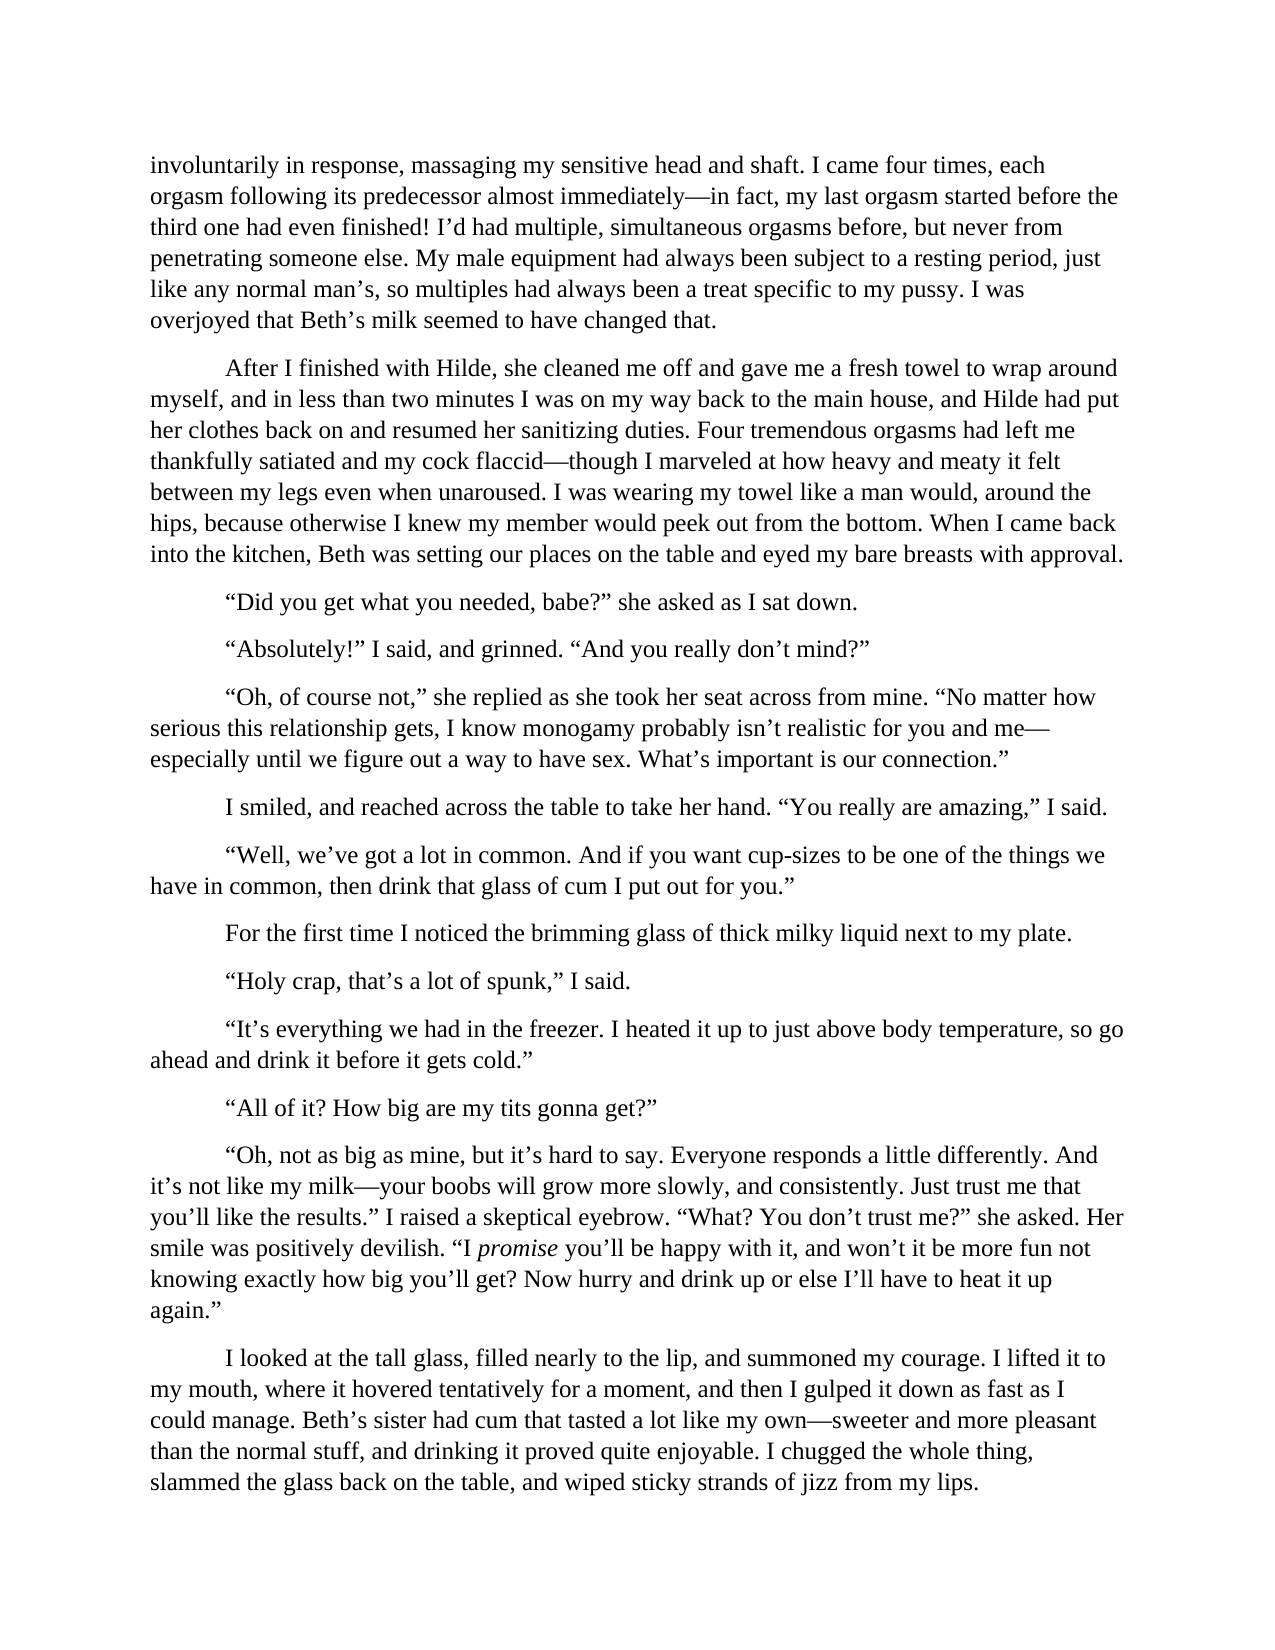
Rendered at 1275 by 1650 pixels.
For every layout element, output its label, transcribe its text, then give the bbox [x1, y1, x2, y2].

text I smiled, and reached across the table to take her hand. “You really are amazing,” I said. [150, 792, 1125, 821]
text “Holy crap, that’s a lot of spunk,” I said. [150, 966, 1125, 995]
text “Well, we’ve got a lot in common. And if you want cup-sizes to be one of the things we have in common, then drink that glass of cum I put out for you.” [150, 840, 1125, 899]
text “All of it? How big are my tits gonna get?” [150, 1093, 1125, 1121]
text After I finished with Hilde, she cleaned me off and gave me a fresh towel to wrap around myself, and in less than two minutes I was on my way back to the main house, and Hilde had put her clothes back on and resumed her sanitizing duties. Four tremendous orgasms had left me thankfully satiated and my cock flaccid—though I marveled at how heavy and meaty it felt between my legs even when unaroused. I was wearing my towel like a man would, around the hips, because otherwise I knew my member would peek out from the bottom. When I came back into the kitchen, Beth was setting our places on the table and eyed my bare breasts with approval. [150, 353, 1125, 568]
text “Absolutely!” I said, and grinned. “And you really don’t mind?” [150, 634, 1125, 663]
text “Oh, of course not,” she replied as she took her seat across from mine. “No matter how serious this relationship gets, I know monogamy probably isn’t realistic for you and me—especially until we figure out a way to have sex. What’s important is our connection.” [150, 682, 1125, 773]
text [150, 150, 1125, 334]
text I looked at the tall glass, filled nearly to the lip, and summoned my courage. I lifted it to my mouth, where it hovered tentatively for a moment, and then I gulped it down as fast as I could manage. Beth’s sister had cum that tasted a lot like my own—sweeter and more pleasant than the normal stuff, and drinking it proved quite enjoyable. I chugged the whole thing, slammed the glass back on the table, and wiped sticky strands of jizz from my lips. [150, 1343, 1125, 1496]
text For the first time I noticed the brimming glass of thick milky liquid next to my plate. [150, 918, 1125, 947]
text “Oh, not as big as mine, but it’s hard to say. Everyone responds a little differently. And it’s not like my milk—your boobs will grow more slowly, and consistently. Just trust me that you’ll like the results.” I raised a skeptical eyebrow. “What? You don’t trust me?” she asked. Her smile was positively devilish. “I promise you’ll be happy with it, and won’t it be more fun not knowing exactly how big you’ll get? Now hurry and drink up or else I’ll have to heat it up again.” [150, 1140, 1125, 1324]
text “Did you get what you needed, babe?” she asked as I sat down. [150, 587, 1125, 616]
text “It’s everything we had in the freezer. I heated it up to just above body temperature, so go ahead and drink it before it gets cold.” [150, 1014, 1125, 1074]
